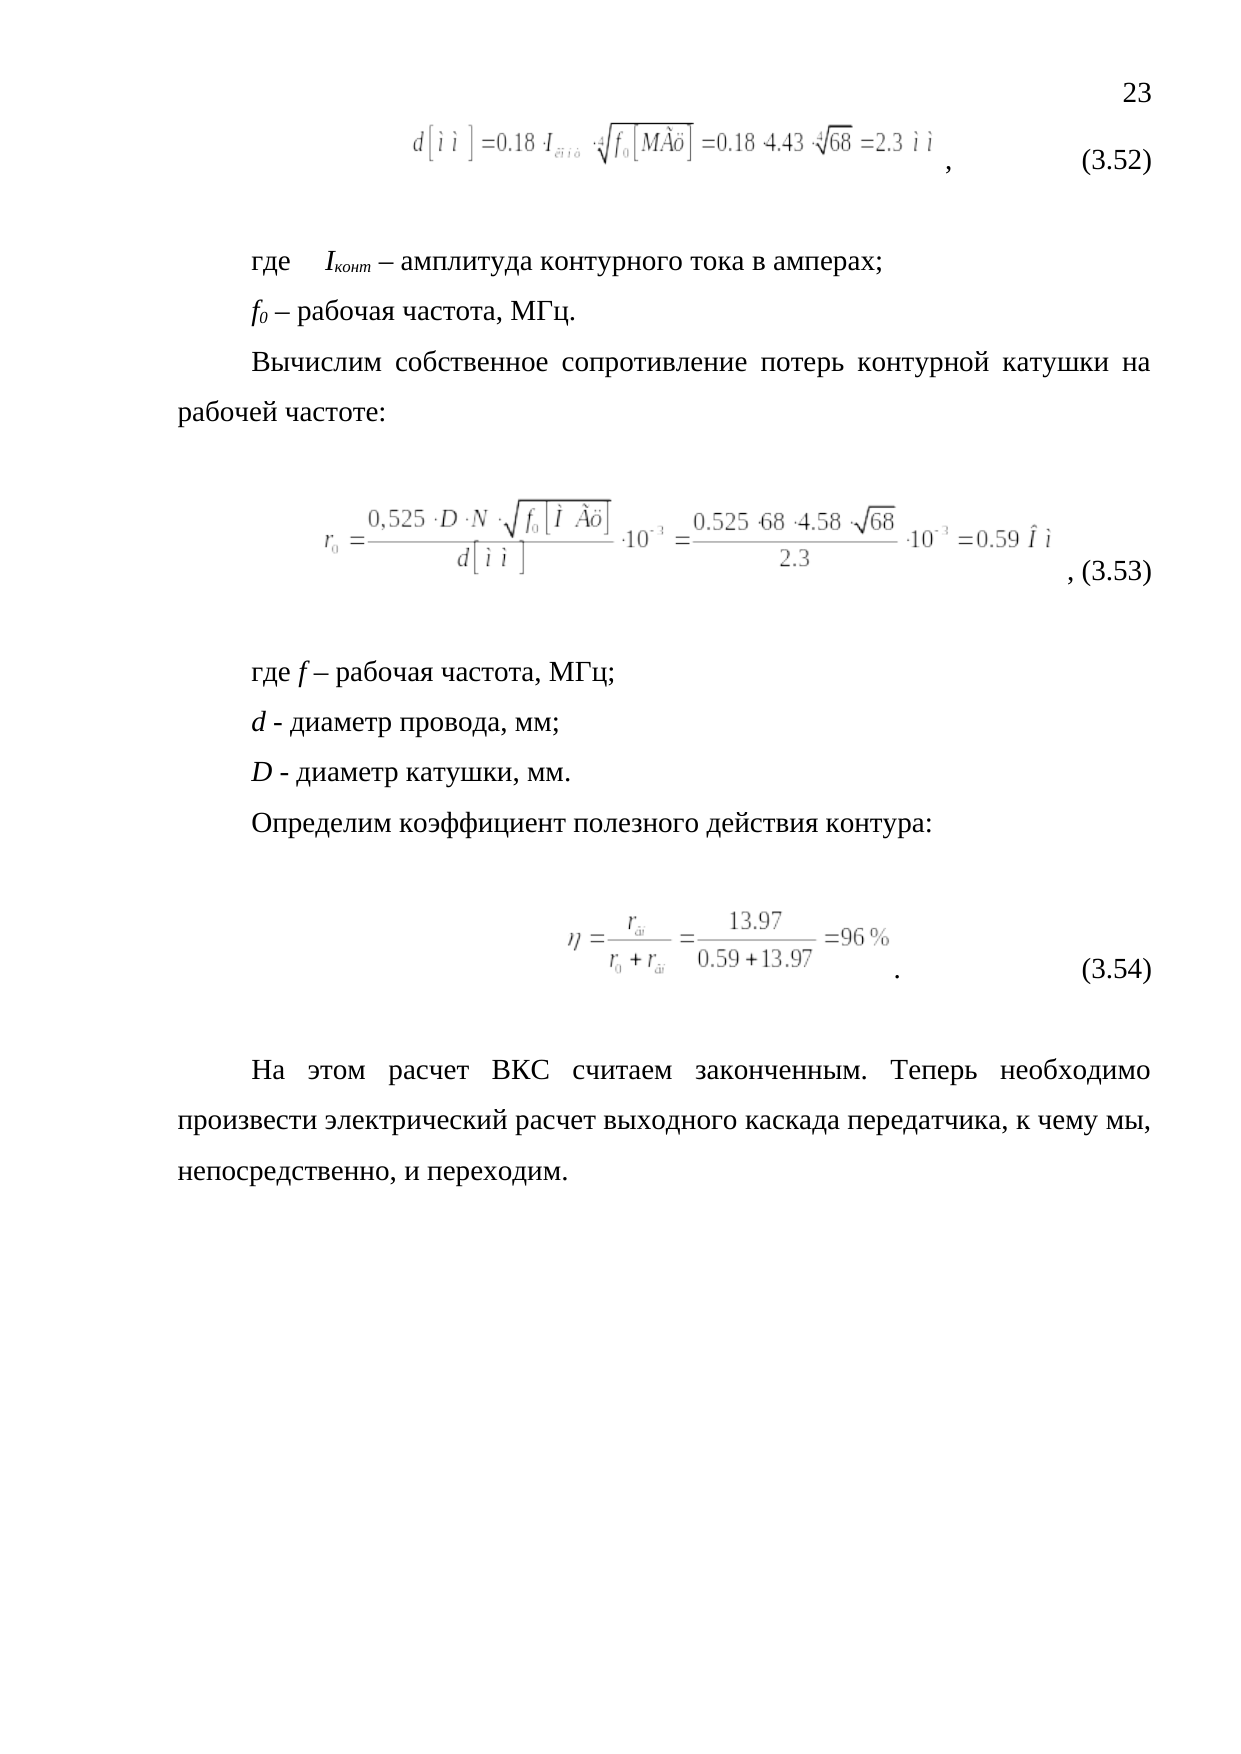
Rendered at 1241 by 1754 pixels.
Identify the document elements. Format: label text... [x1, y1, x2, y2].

text f0 – рабочая частота, МГц. [177, 293, 1152, 327]
text , (3.53) [177, 494, 1152, 587]
text где f – рабочая частота, МГц; [177, 654, 1152, 687]
text d - диаметр провода, мм; [177, 704, 1152, 738]
text , (3.52) [177, 118, 1152, 176]
text D - диаметр катушки, мм. [177, 754, 1152, 788]
text Вычислим собственное сопротивление потерь контурной катушки на рабочей частоте: [177, 344, 1152, 427]
text На этом расчет ВКС считаем законченным. Теперь необходимо произвести электрический расчет выходного каскада передатчика, к чему мы, непосредственно, и переходим. [177, 1052, 1152, 1186]
text . (3.54) [177, 905, 1152, 985]
text где Iконт – амплитуда контурного тока в амперах; [177, 243, 1152, 277]
text Определим коэффициент полезного действия контура: [177, 805, 1152, 838]
